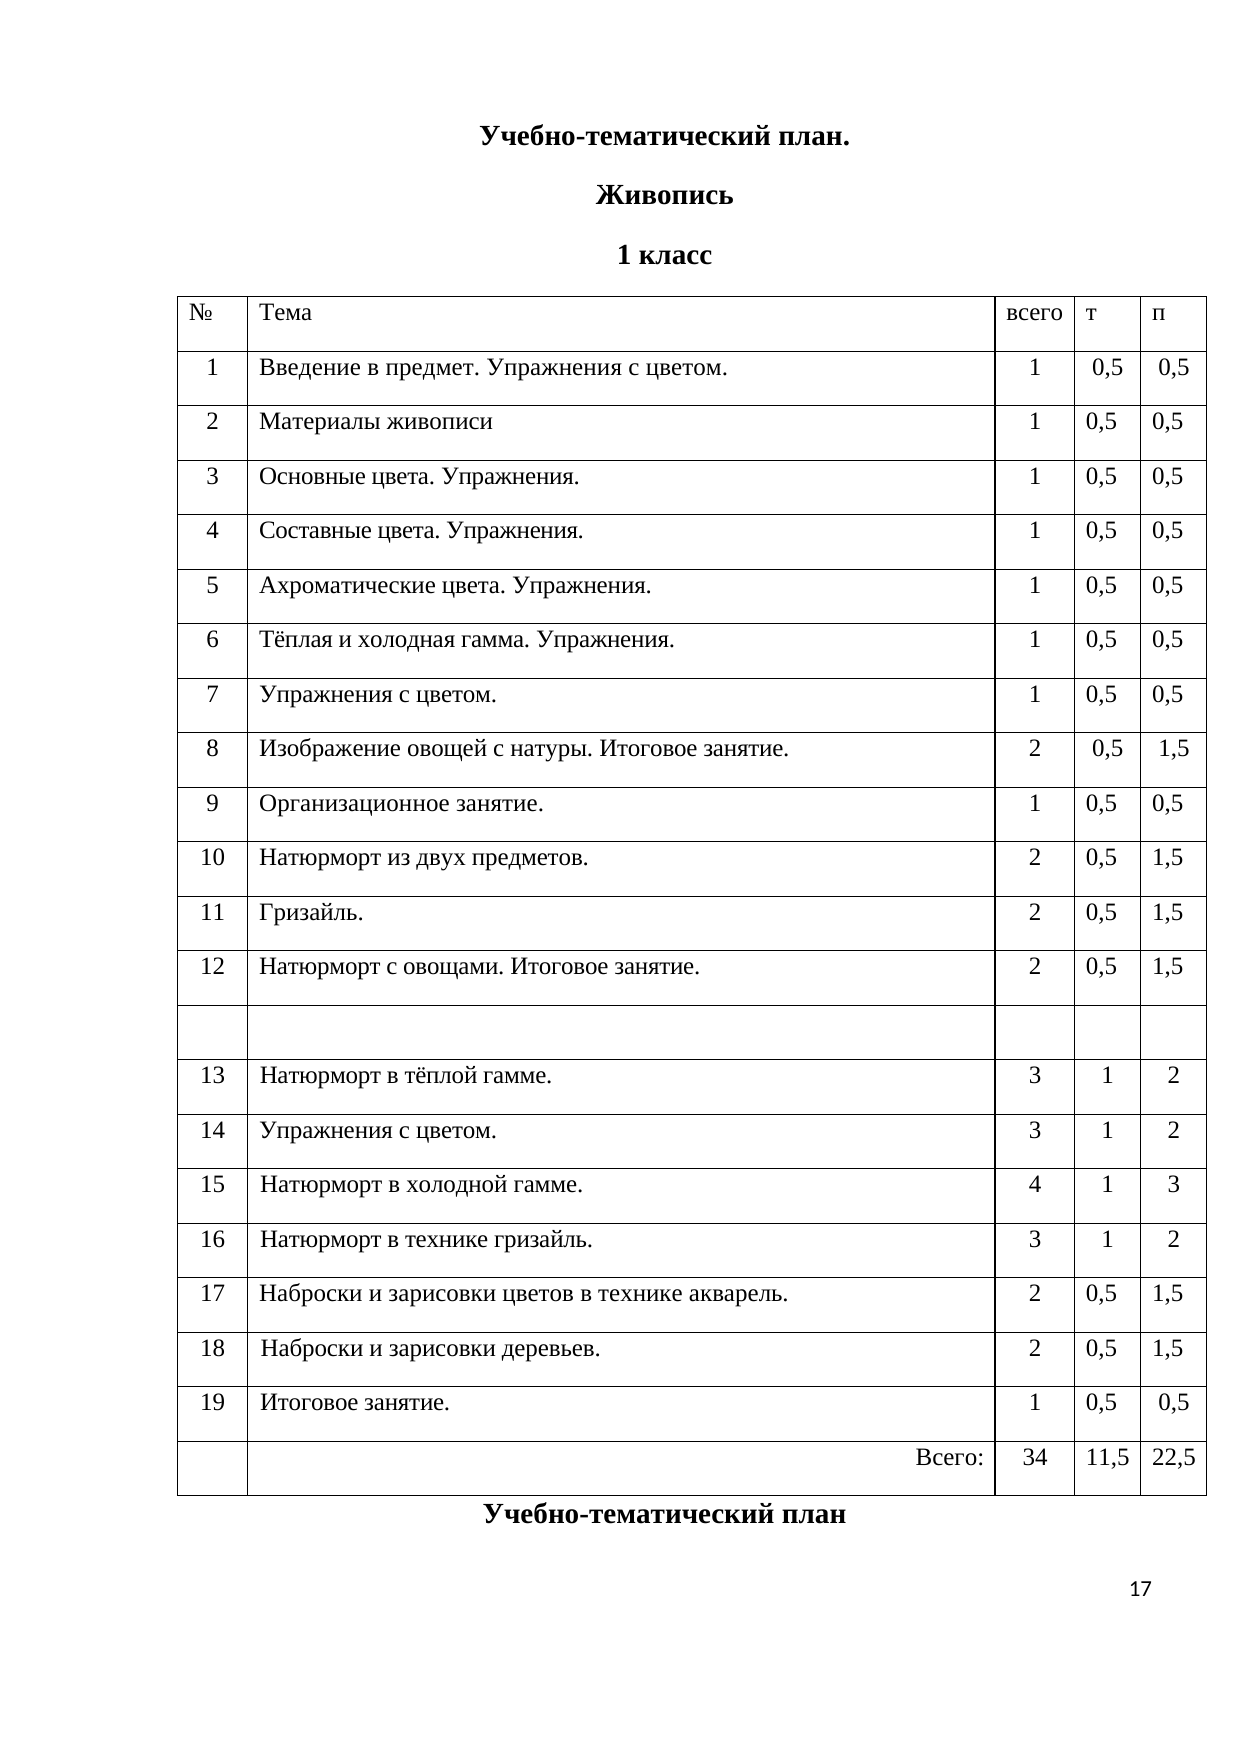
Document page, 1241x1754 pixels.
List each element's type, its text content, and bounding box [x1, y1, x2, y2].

table_cell Натюрморт из двух предметов. [248, 842, 994, 896]
table_cell 0,5 [1075, 842, 1140, 896]
table_cell 1 [996, 352, 1074, 405]
table_header № [178, 297, 247, 351]
table_cell 1 [996, 406, 1074, 460]
table_cell Гризайль. [248, 897, 994, 950]
table_cell 1 [996, 679, 1074, 732]
table_header всего [996, 297, 1074, 351]
table_cell 2 [1141, 1224, 1206, 1277]
table_cell Изображение овощей с натуры. Итоговое занятие. [248, 733, 994, 787]
text Живопись [177, 177, 1152, 211]
table_cell Натюрморт в тёплой гамме. [248, 1060, 994, 1114]
table_cell Натюрморт с овощами. Итоговое занятие. [248, 951, 994, 1004]
table_cell [178, 1006, 247, 1059]
table_cell Введение в предмет. Упражнения с цветом. [248, 352, 994, 405]
table_cell 3 [178, 461, 247, 514]
table_cell Натюрморт в технике гризайль. [248, 1224, 994, 1277]
table_cell 1,5 [1141, 1278, 1206, 1332]
table_cell 11 [178, 897, 247, 950]
table_cell 1 [1075, 1115, 1140, 1168]
table_cell 0,5 [1075, 897, 1140, 950]
table_cell 0,5 [1075, 515, 1140, 569]
table_cell Организационное занятие. [248, 788, 994, 841]
table_cell 9 [178, 788, 247, 841]
table_cell 2 [996, 842, 1074, 896]
table_cell Составные цвета. Упражнения. [248, 515, 994, 569]
table_cell 2 [996, 733, 1074, 787]
table_cell 1 [996, 461, 1074, 514]
table_cell 1 [996, 515, 1074, 569]
table_cell 0,5 [1141, 406, 1206, 460]
table_cell 0,5 [1075, 951, 1140, 1004]
table_cell 13 [178, 1060, 247, 1114]
table_cell 1,5 [1141, 951, 1206, 1004]
table_cell Наброски и зарисовки деревьев. [248, 1333, 994, 1386]
table_cell 0,5 [1141, 461, 1206, 514]
table_cell 1,5 [1141, 897, 1206, 950]
table_cell 3 [996, 1224, 1074, 1277]
table_cell 0,5 [1141, 788, 1206, 841]
table_cell Упражнения с цветом. [248, 679, 994, 732]
text 1 класс [177, 237, 1152, 270]
table_cell 16 [178, 1224, 247, 1277]
table_cell [1075, 1006, 1140, 1059]
table_cell 34 [996, 1442, 1074, 1495]
table_cell 3 [1141, 1169, 1206, 1223]
table_cell 19 [178, 1387, 247, 1441]
table_cell 1 [1075, 1224, 1140, 1277]
table_cell Материалы живописи [248, 406, 994, 460]
table_cell 2 [996, 951, 1074, 1004]
table_cell 17 [178, 1278, 247, 1332]
table_cell Ахроматические цвета. Упражнения. [248, 570, 994, 623]
table_cell Натюрморт в холодной гамме. [248, 1169, 994, 1223]
table_cell 2 [996, 897, 1074, 950]
table_cell 1 [996, 788, 1074, 841]
table_cell 0,5 [1075, 461, 1140, 514]
table_cell 14 [178, 1115, 247, 1168]
table_cell 2 [178, 406, 247, 460]
table_cell 1 [996, 624, 1074, 678]
table_cell 0,5 [1075, 788, 1140, 841]
table_cell 0,5 [1141, 624, 1206, 678]
table_cell Наброски и зарисовки цветов в технике акварель. [248, 1278, 994, 1332]
table_cell 1 [1075, 1169, 1140, 1223]
table_cell 15 [178, 1169, 247, 1223]
table_cell 2 [1141, 1060, 1206, 1114]
table_cell Итоговое занятие. [248, 1387, 994, 1441]
table_cell 3 [996, 1060, 1074, 1114]
table_cell 0,5 [1075, 1333, 1140, 1386]
table_cell 1 [178, 352, 247, 405]
table_cell 1 [996, 1387, 1074, 1441]
table_cell 1,5 [1141, 733, 1206, 787]
table_cell Упражнения с цветом. [248, 1115, 994, 1168]
table_cell 2 [996, 1278, 1074, 1332]
table_cell 1 [996, 570, 1074, 623]
table_cell [178, 1442, 247, 1495]
text Учебно-тематический план. [177, 118, 1152, 152]
table_cell 0,5 [1141, 1387, 1206, 1441]
table_cell 12 [178, 951, 247, 1004]
table_cell 7 [178, 679, 247, 732]
table_cell 0,5 [1075, 406, 1140, 460]
table_cell 0,5 [1075, 1387, 1140, 1441]
table_cell 0,5 [1141, 352, 1206, 405]
table_cell 0,5 [1141, 570, 1206, 623]
table_cell 0,5 [1075, 624, 1140, 678]
table_header п [1141, 297, 1206, 351]
table_cell Основные цвета. Упражнения. [248, 461, 994, 514]
table_cell 22,5 [1141, 1442, 1206, 1495]
table_header Тема [248, 297, 994, 351]
table_cell Тёплая и холодная гамма. Упражнения. [248, 624, 994, 678]
table_header т [1075, 297, 1140, 351]
table_cell 1,5 [1141, 1333, 1206, 1386]
table_cell 0,5 [1075, 1278, 1140, 1332]
table_cell 0,5 [1075, 679, 1140, 732]
table_cell 1,5 [1141, 842, 1206, 896]
table_cell 5 [178, 570, 247, 623]
table_cell 0,5 [1141, 679, 1206, 732]
table_cell 2 [996, 1333, 1074, 1386]
text Учебно-тематический план [177, 1496, 1152, 1530]
table_cell 8 [178, 733, 247, 787]
table_cell 10 [178, 842, 247, 896]
table_cell 0,5 [1075, 570, 1140, 623]
table_cell [996, 1006, 1074, 1059]
table_cell 6 [178, 624, 247, 678]
table_cell 2 [1141, 1115, 1206, 1168]
table_cell 1 [1075, 1060, 1140, 1114]
table_cell [248, 1006, 994, 1059]
table_cell 0,5 [1141, 515, 1206, 569]
table_cell Всего: [248, 1442, 994, 1495]
table_cell [1141, 1006, 1206, 1059]
table_cell 4 [178, 515, 247, 569]
table_cell 0,5 [1075, 352, 1140, 405]
table_cell 18 [178, 1333, 247, 1386]
table_cell 3 [996, 1115, 1074, 1168]
table_cell 4 [996, 1169, 1074, 1223]
table_cell 11,5 [1075, 1442, 1140, 1495]
table_cell 0,5 [1075, 733, 1140, 787]
